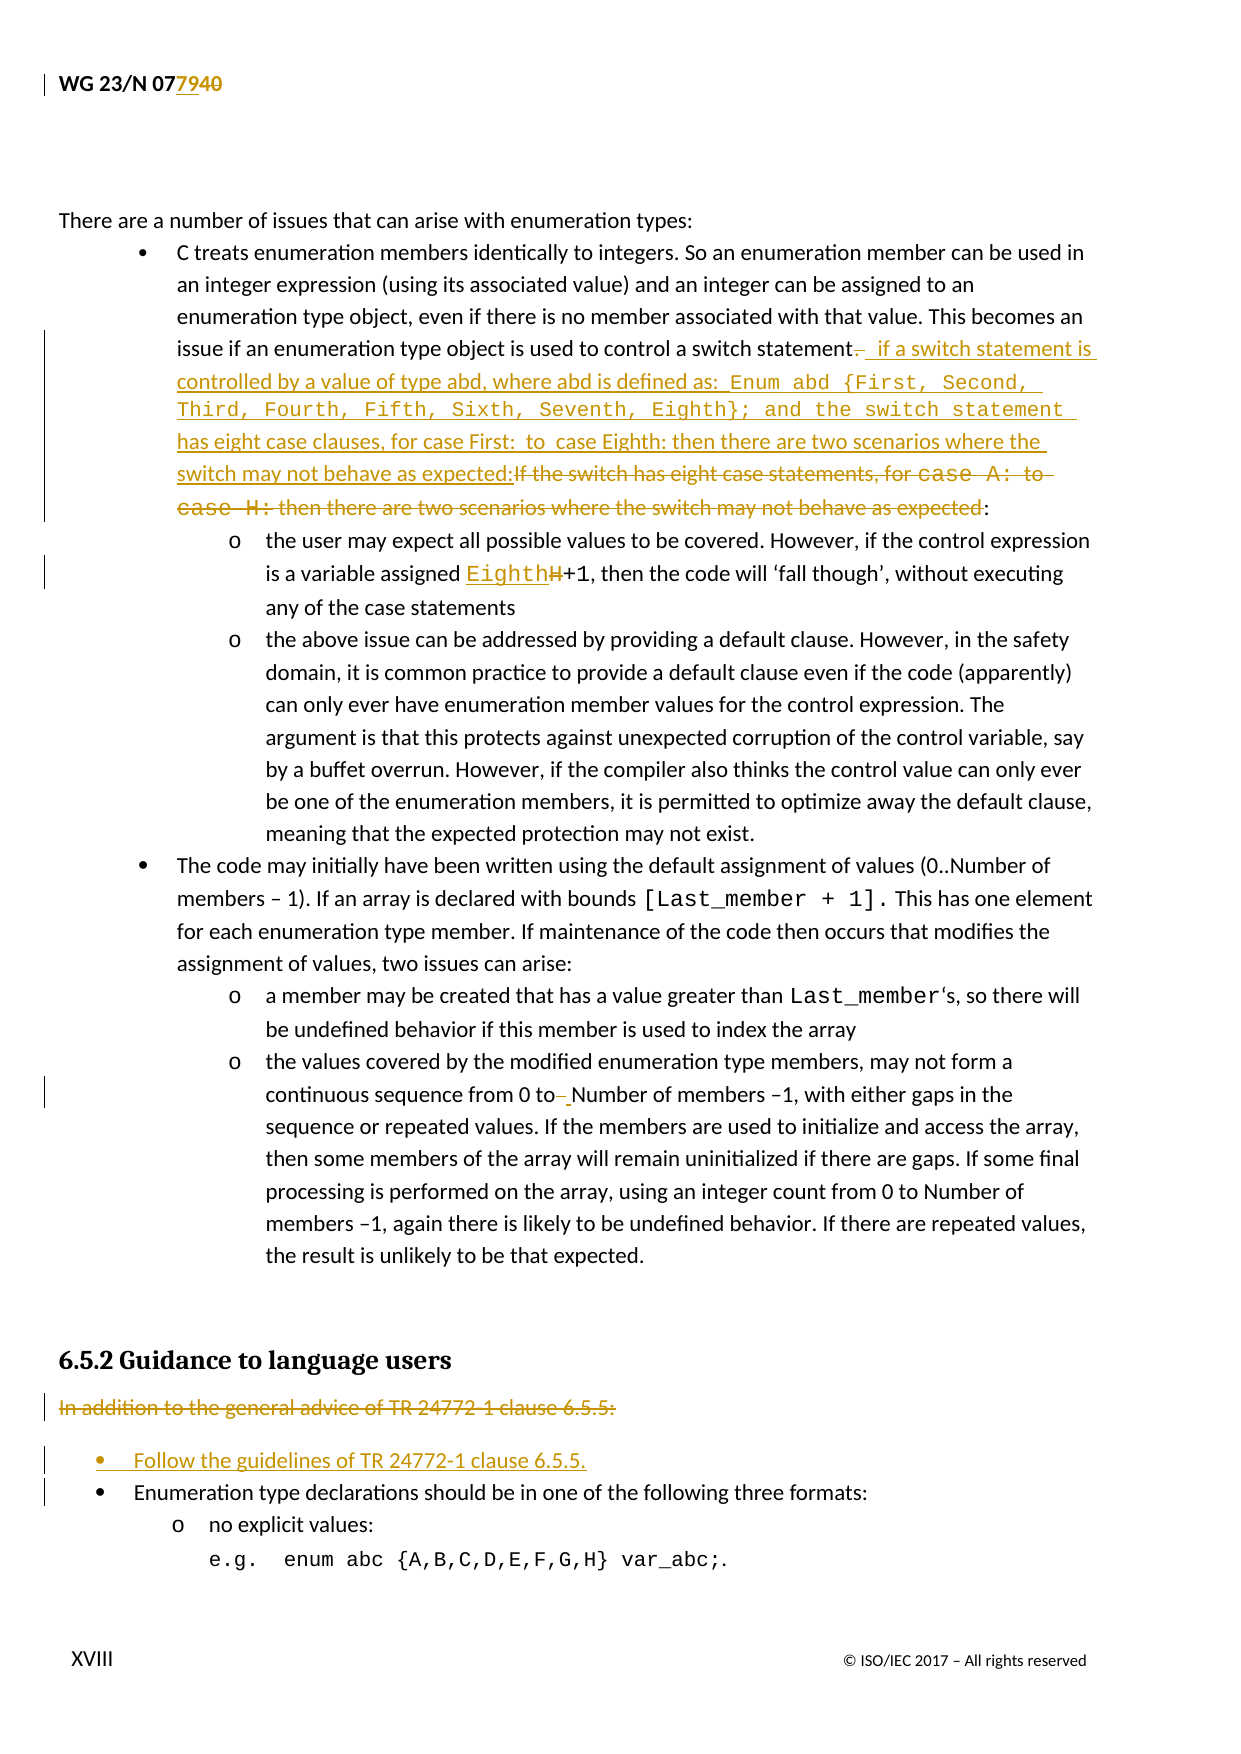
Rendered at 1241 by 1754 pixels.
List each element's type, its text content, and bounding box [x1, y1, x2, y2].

list the above issue can be addressed by providing a default clause. However, in the safety domain, it is common practice to provide a default clause even if the code (apparently) can only ever have enumeration member values for the control expression. The argument is that this protects against unexpected corruption of the control variable, say by a buffet overrun. However, if the compiler also thinks the control value can only ever be one of the enumeration members, it is permitted to optimize away the default clause, meaning that the expected protection may not exist. [228, 625, 1099, 847]
list Enumeration type declarations should be in one of the following three formats: [96, 1478, 1099, 1506]
list the user may expect all possible values to be covered. However, if the control expression is a variable assigned +1, then the code will ‘fall though’, without executing any of the case statements [228, 526, 1099, 621]
list e.g. enum abc {A,B,C,D,E,F,G,H} var_abc;. [208, 1544, 1099, 1572]
text There are a number of issues that can arise with enumeration types: [58, 206, 1099, 234]
list a member may be created that has a value greater than Last_member‘s, so there will be undefined behavior if this member is used to index the array [228, 981, 1099, 1043]
list C treats enumeration members identically to integers. So an enumeration member can be used in an integer expression (using its associated value) and an integer can be assigned to an enumeration type object, even if there is no member associated with that value. This becomes an issue if an enumeration type object is used to control a switch statement: [139, 238, 1099, 522]
list The code may initially have been written using the default assignment of values (0..Number of members – 1). If an array is declared with bounds [Last_member + 1]. This has one element for each enumeration type member. If maintenance of the code then occurs that modifies the assignment of values, two issues can arise: [139, 851, 1099, 977]
subtitle 6.5.2 Guidance to language users [58, 1345, 1099, 1376]
list the values covered by the modified enumeration type members, may not form a continuous sequence from 0 toNumber of members –1, with either gaps in the sequence or repeated values. If the members are used to initialize and access the array, then some members of the array will remain uninitialized if there are gaps. If some final processing is performed on the array, using an integer count from 0 to Number of members –1, again there is likely to be undefined behavior. If there are repeated values, the result is unlikely to be that expected. [228, 1047, 1099, 1269]
list no explicit values: [171, 1510, 1099, 1539]
